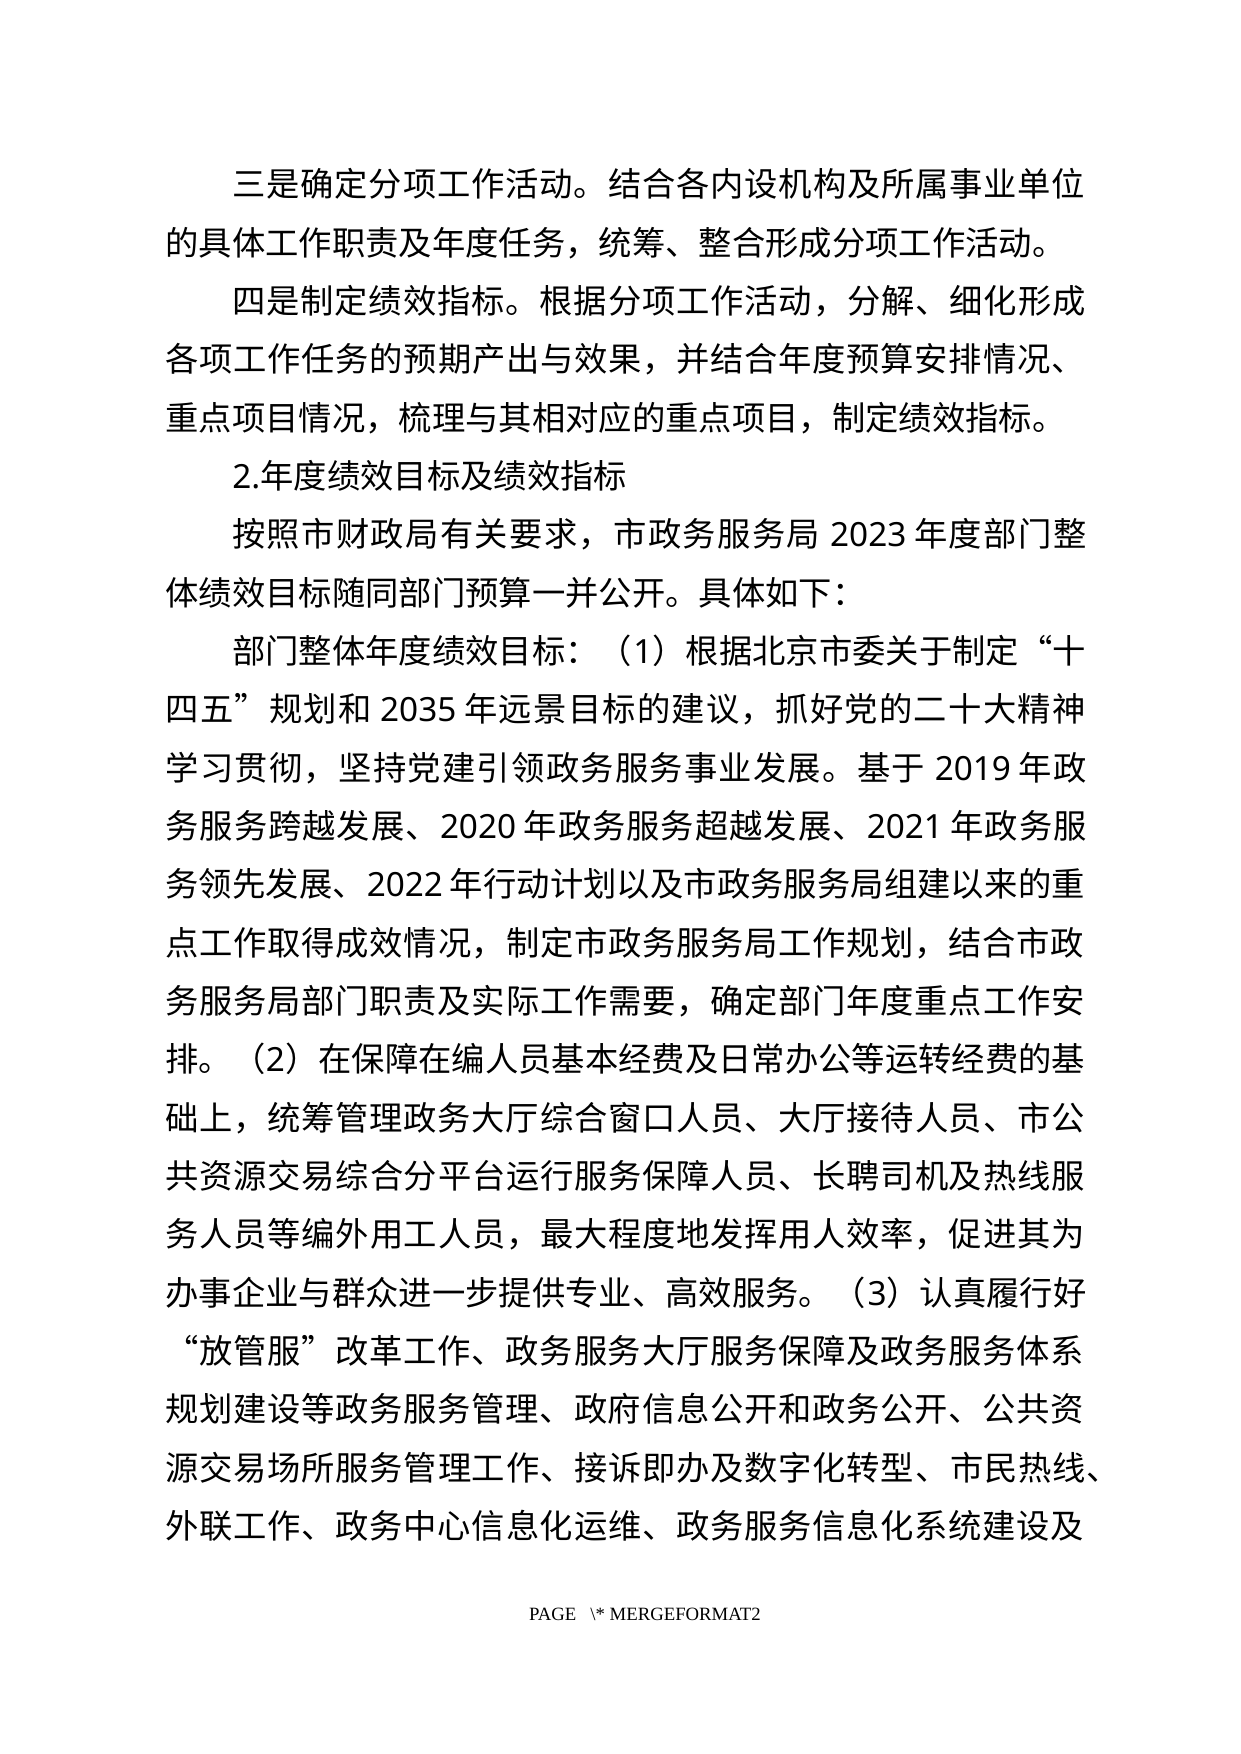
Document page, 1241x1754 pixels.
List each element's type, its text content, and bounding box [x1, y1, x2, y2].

text 2.年度绩效目标及绩效指标 [165, 442, 1087, 500]
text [165, 617, 1087, 1550]
text 按照市财政局有关要求，市政务服务局2023年度部门整体绩效目标随同部门预算一并公开。具体如下： [165, 500, 1087, 617]
text 三是确定分项工作活动。结合各内设机构及所属事业单位的具体工作职责及年度任务，统筹、整合形成分项工作活动。 [165, 150, 1087, 267]
text 四是制定绩效指标。根据分项工作活动，分解、细化形成各项工作任务的预期产出与效果，并结合年度预算安排情况、重点项目情况，梳理与其相对应的重点项目，制定绩效指标。 [165, 267, 1087, 442]
